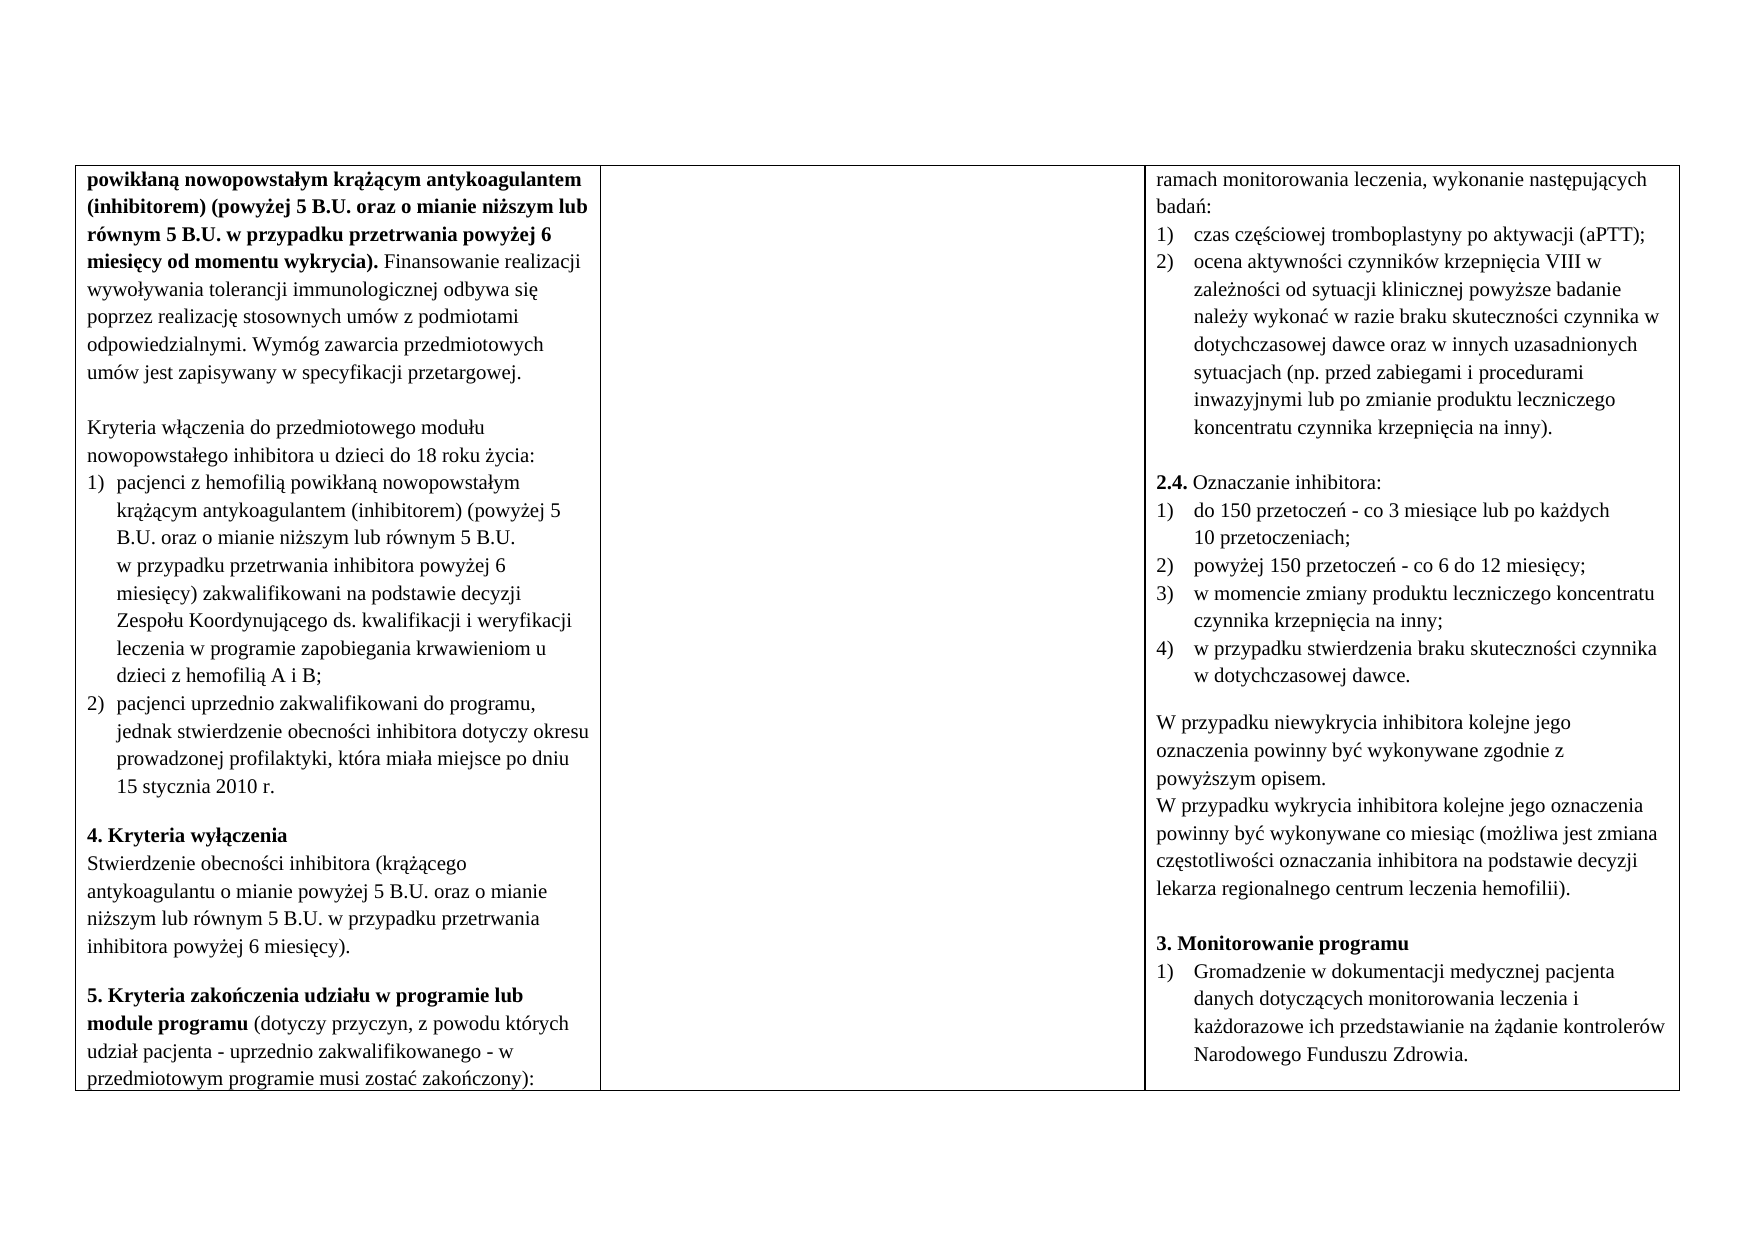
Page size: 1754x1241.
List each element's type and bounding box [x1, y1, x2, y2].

table_cell [601, 166, 1144, 1090]
table_cell [76, 166, 600, 1090]
table_cell [1146, 166, 1679, 1090]
